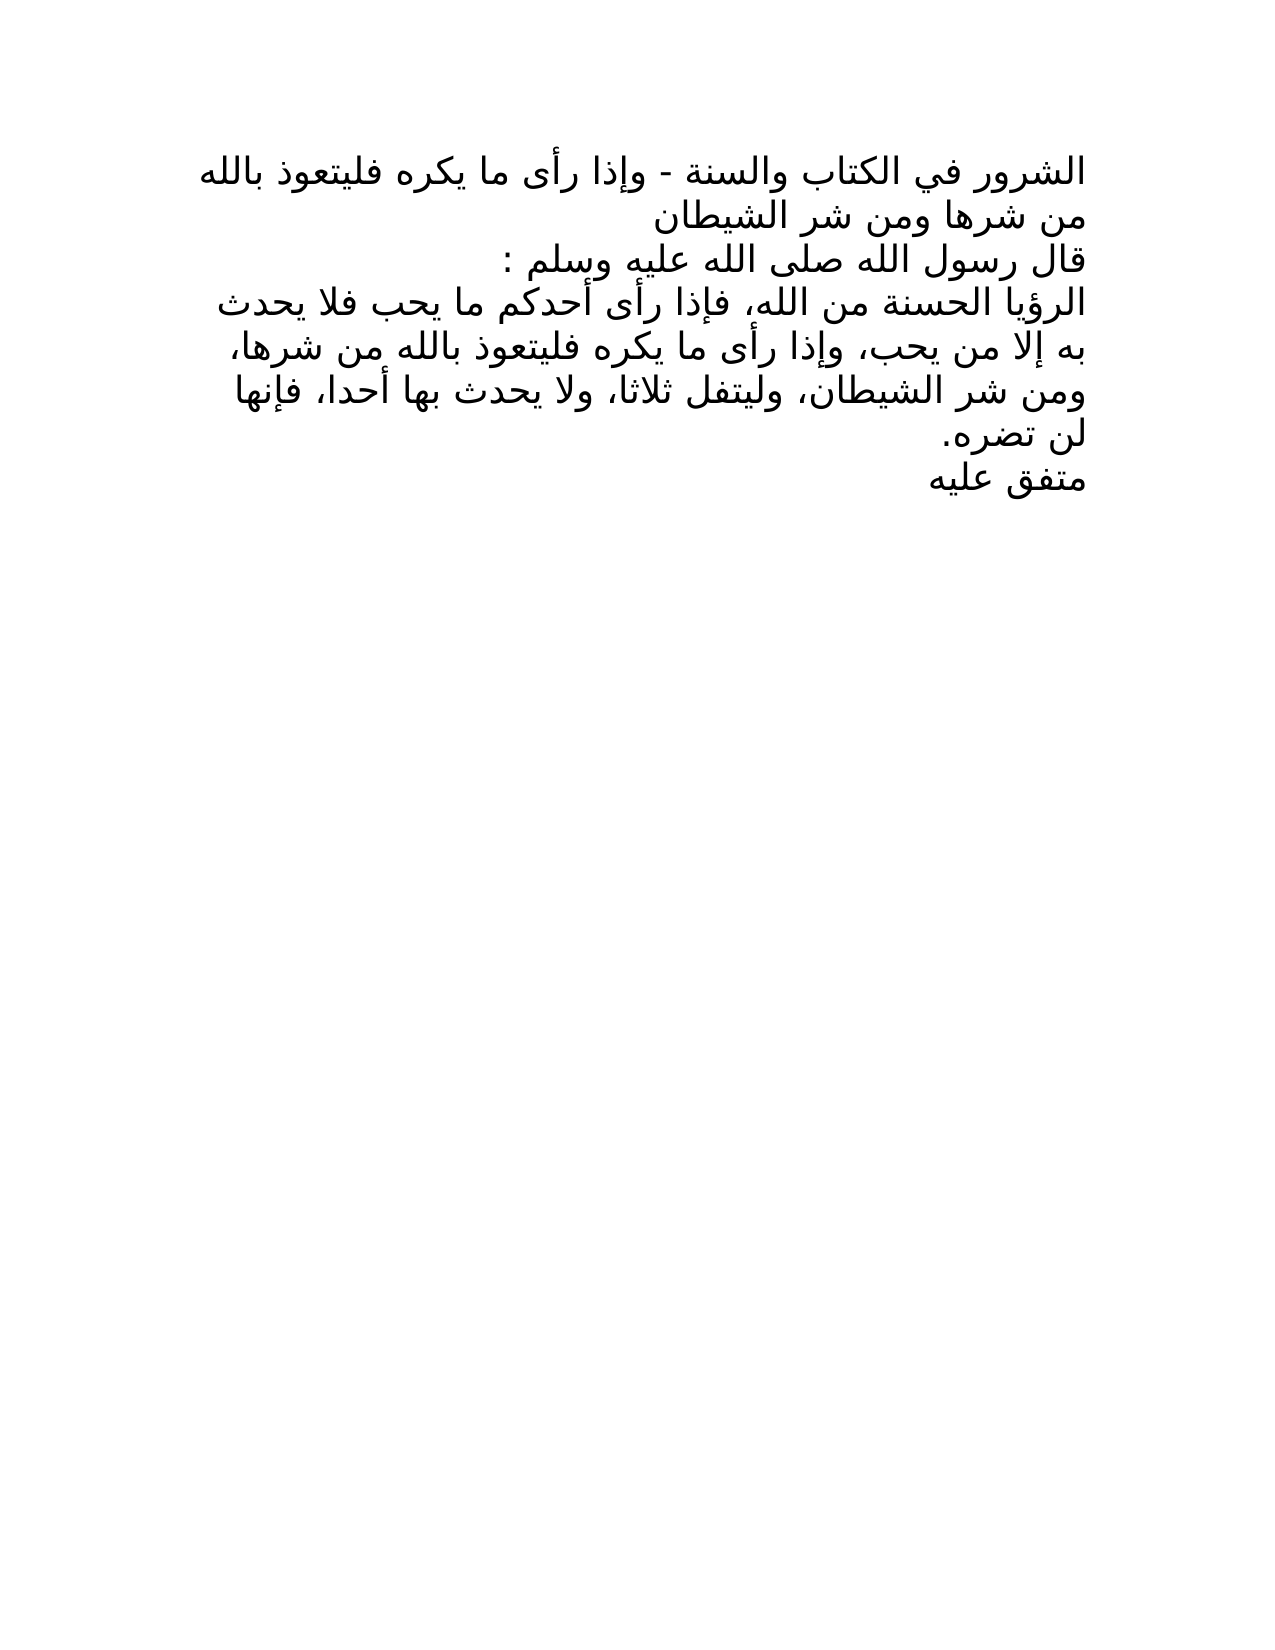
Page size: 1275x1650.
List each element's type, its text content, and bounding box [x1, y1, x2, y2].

text متفق عليه [187, 456, 1087, 499]
text الشرور في الكتاب والسنة - وإذا رأى ما يكره فليتعوذ بالله من شرها ومن شر الشيطان [187, 150, 1087, 237]
text قال رسول الله صلى الله عليه وسلم : [187, 237, 1087, 281]
text الرؤيا الحسنة من الله، فإذا رأى أحدكم ما يحب فلا يحدث به إلا من يحب، وإذا رأى ما يكره فليتعوذ بالله من شرها، ومن شر الشيطان، وليتفل ثلاثا، ولا يحدث بها أحدا، فإنها لن تضره. [187, 281, 1087, 456]
